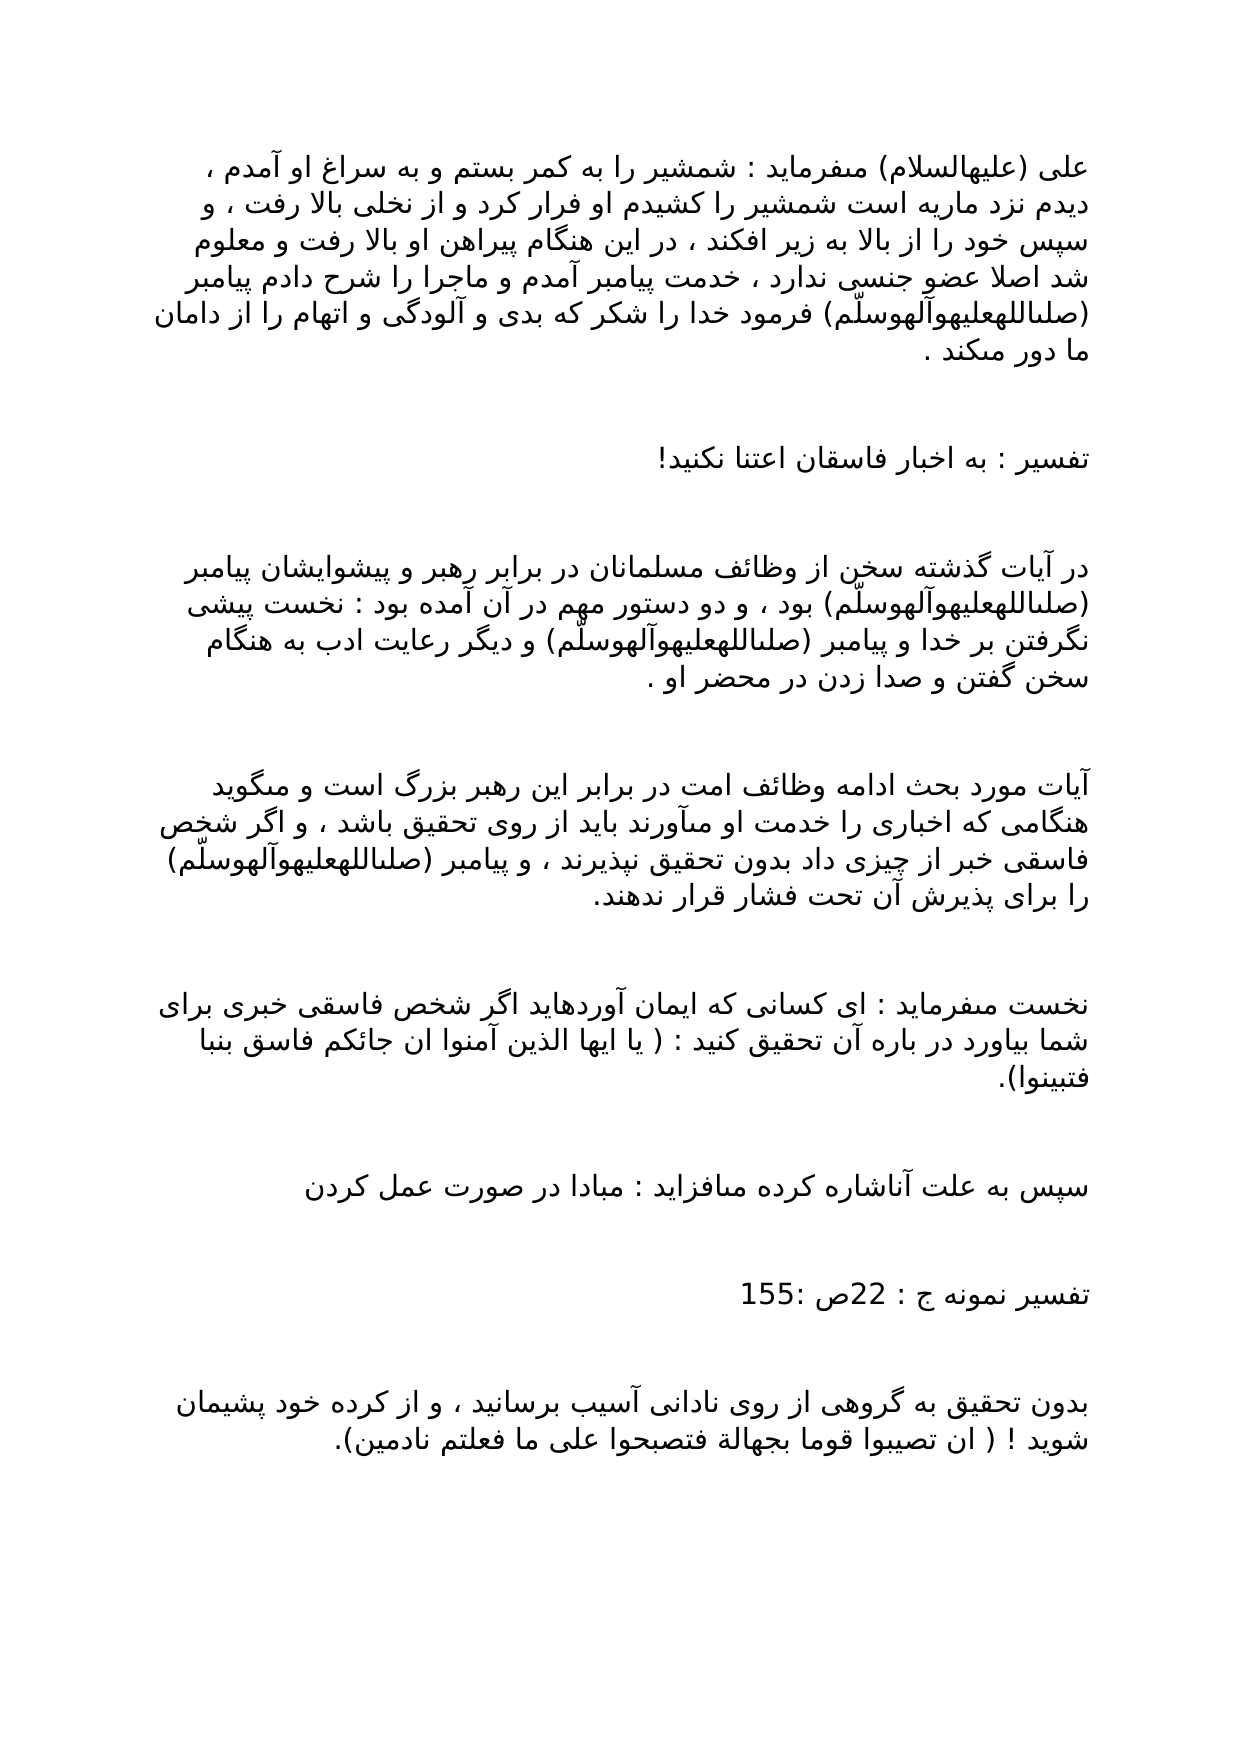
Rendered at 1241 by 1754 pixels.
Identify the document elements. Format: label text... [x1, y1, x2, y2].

text بدون تحقيق به گروهى از روى نادانى آسيب برسانيد ، و از كرده خود پشيمان شويد ! ( ان تصيبوا قوما بجهالة فتصبحوا على ما فعلتم نادمين). [150, 1386, 1090, 1456]
text در آيات گذشته سخن از وظائف مسلمانان در برابر رهبر و پيشوايشان پيامبر (صلى‏الله‏عليه‏وآله‏وسلّم‏) بود ، و دو دستور مهم در آن آمده بود : نخست پيشى نگرفتن بر خدا و پيامبر (صلى‏الله‏عليه‏وآله‏وسلّم‏) و ديگر رعايت ادب به هنگام سخن گفتن و صدا زدن در محضر او . [150, 550, 1090, 694]
text آيات مورد بحث ادامه وظائف امت در برابر اين رهبر بزرگ است و مى‏گويد هنگامى كه اخبارى را خدمت او مى‏آورند بايد از روى تحقيق باشد ، و اگر شخص فاسقى خبر از چيزى داد بدون تحقيق نپذيرند ، و پيامبر (صلى‏الله‏عليه‏وآله‏وسلّم‏) را براى پذيرش آن تحت فشار قرار ندهند. [150, 769, 1090, 913]
text على (عليه‏السلام‏) مى‏فرمايد : شمشير را به كمر بستم و به سراغ او آمدم ، ديدم نزد ماريه است شمشير را كشيدم او فرار كرد و از نخلى بالا رفت ، و سپس خود را از بالا به زير افكند ، در اين هنگام پيراهن او بالا رفت و معلوم شد اصلا عضو جنسى ندارد ، خدمت پيامبر آمدم و ماجرا را شرح دادم پيامبر (صلى‏الله‏عليه‏وآله‏وسلّم‏) فرمود خدا را شكر كه بدى و آلودگى و اتهام را از دامان ما دور مى‏كند . [150, 150, 1090, 367]
text نخست مى‏فرمايد : اى كسانى كه ايمان آورده‏ايد اگر شخص فاسقى خبرى براى شما بياورد در باره آن تحقيق كنيد : ( يا ايها الذين آمنوا ان جائكم فاسق بنبا فتبينوا). [150, 987, 1090, 1094]
text تفسير : به اخبار فاسقان اعتنا نكنيد! [150, 442, 1090, 476]
text سپس به علت آناشاره كرده مى‏افزايد : مبادا در صورت عمل كردن [150, 1169, 1090, 1203]
text تفسير نمونه ج : 22ص :155 [150, 1277, 1090, 1311]
